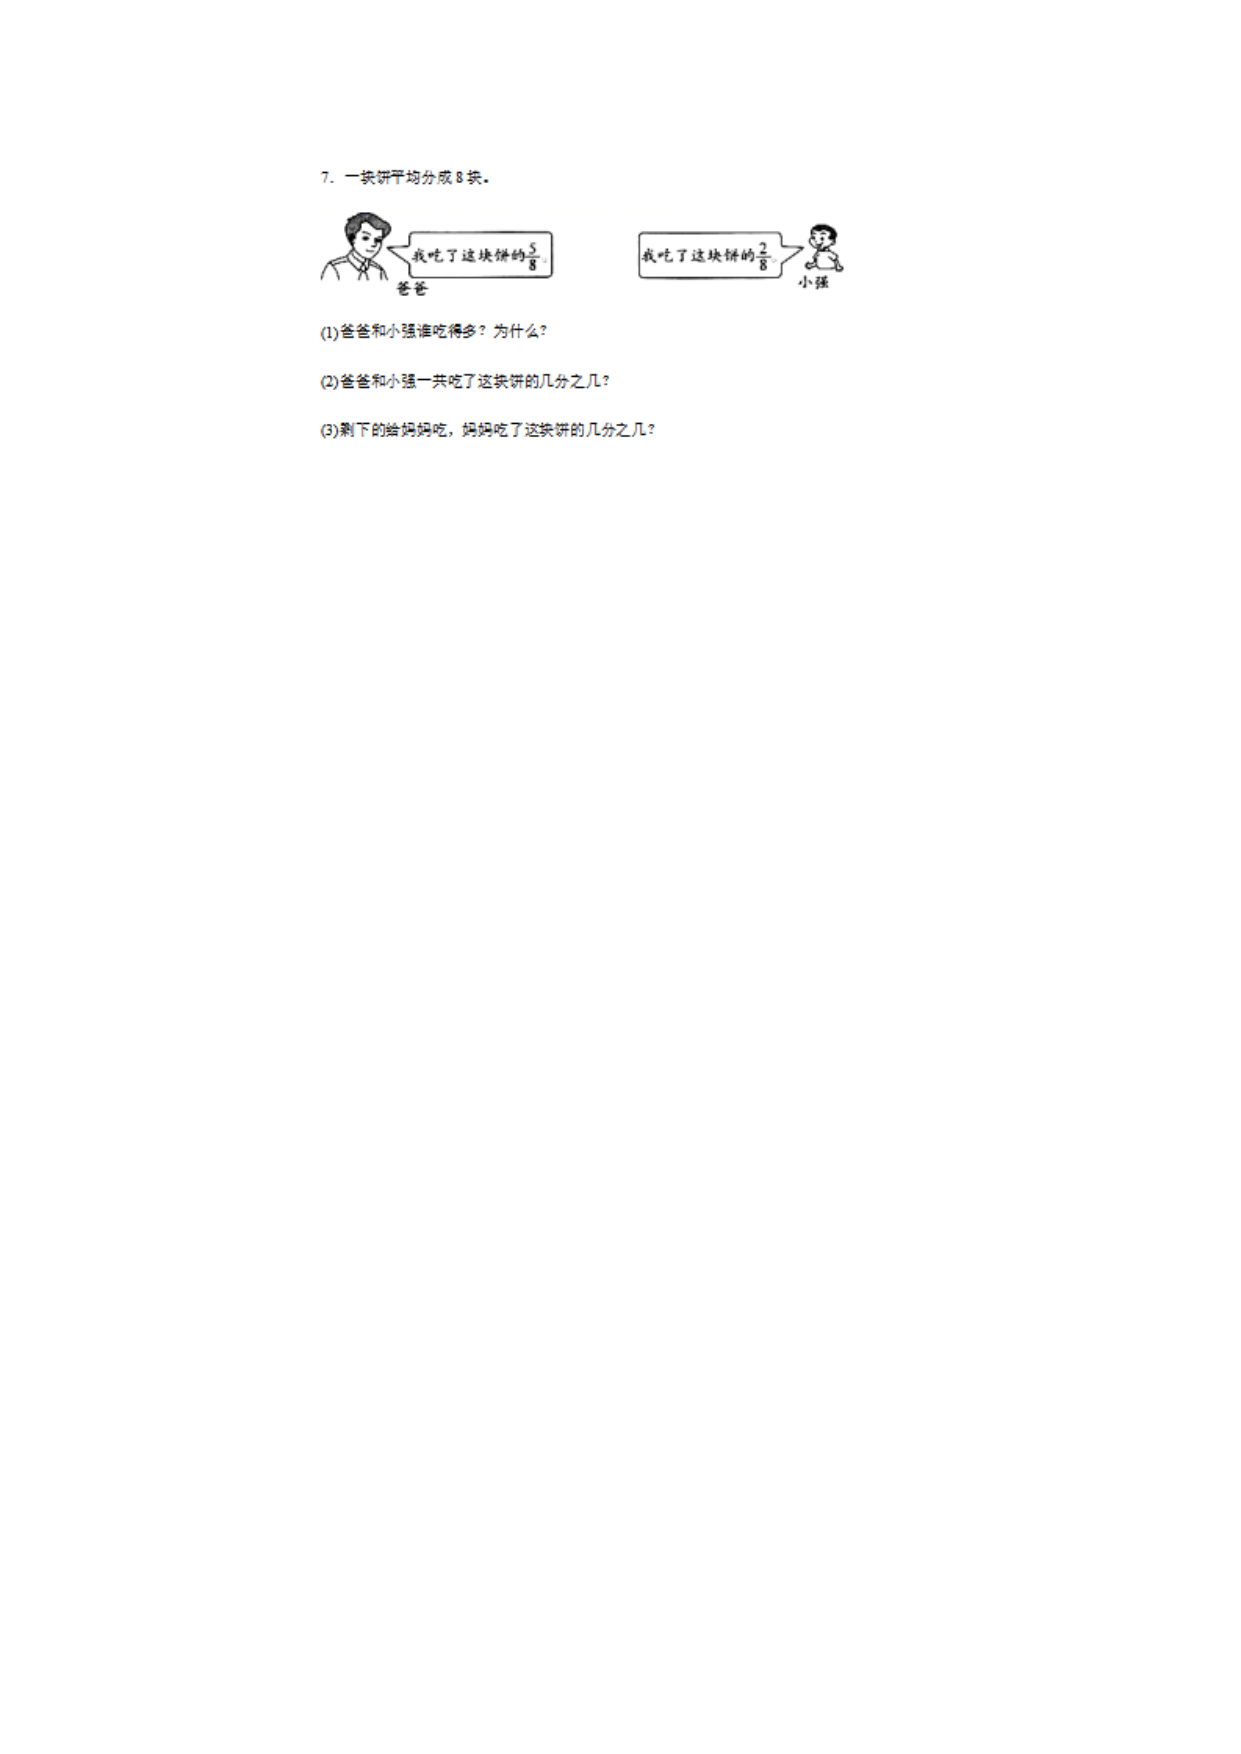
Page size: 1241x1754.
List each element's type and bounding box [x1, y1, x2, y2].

picture [246, 162, 994, 550]
